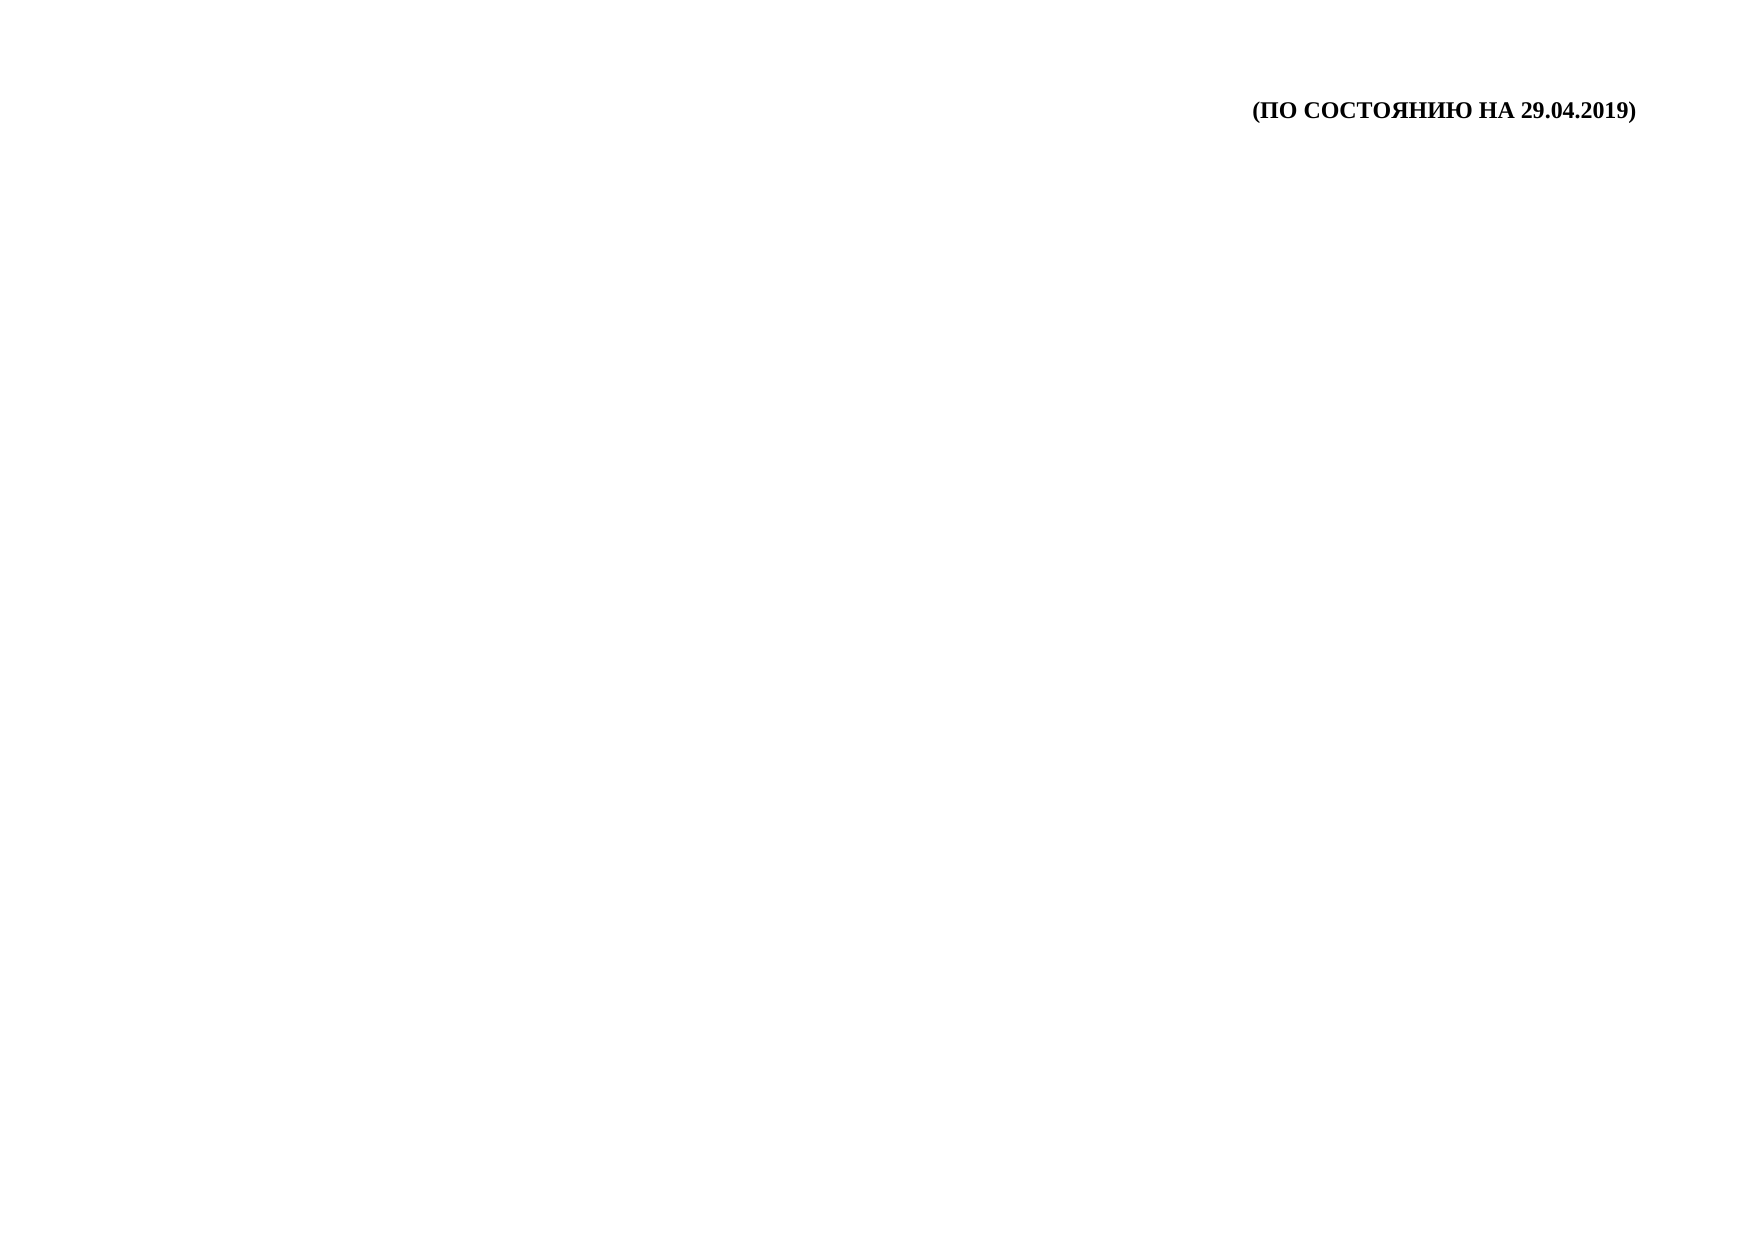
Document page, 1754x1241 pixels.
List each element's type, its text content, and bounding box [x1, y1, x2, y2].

text (ПО СОСТОЯНИЮ НА 29.04.2019) [52, 96, 1636, 124]
